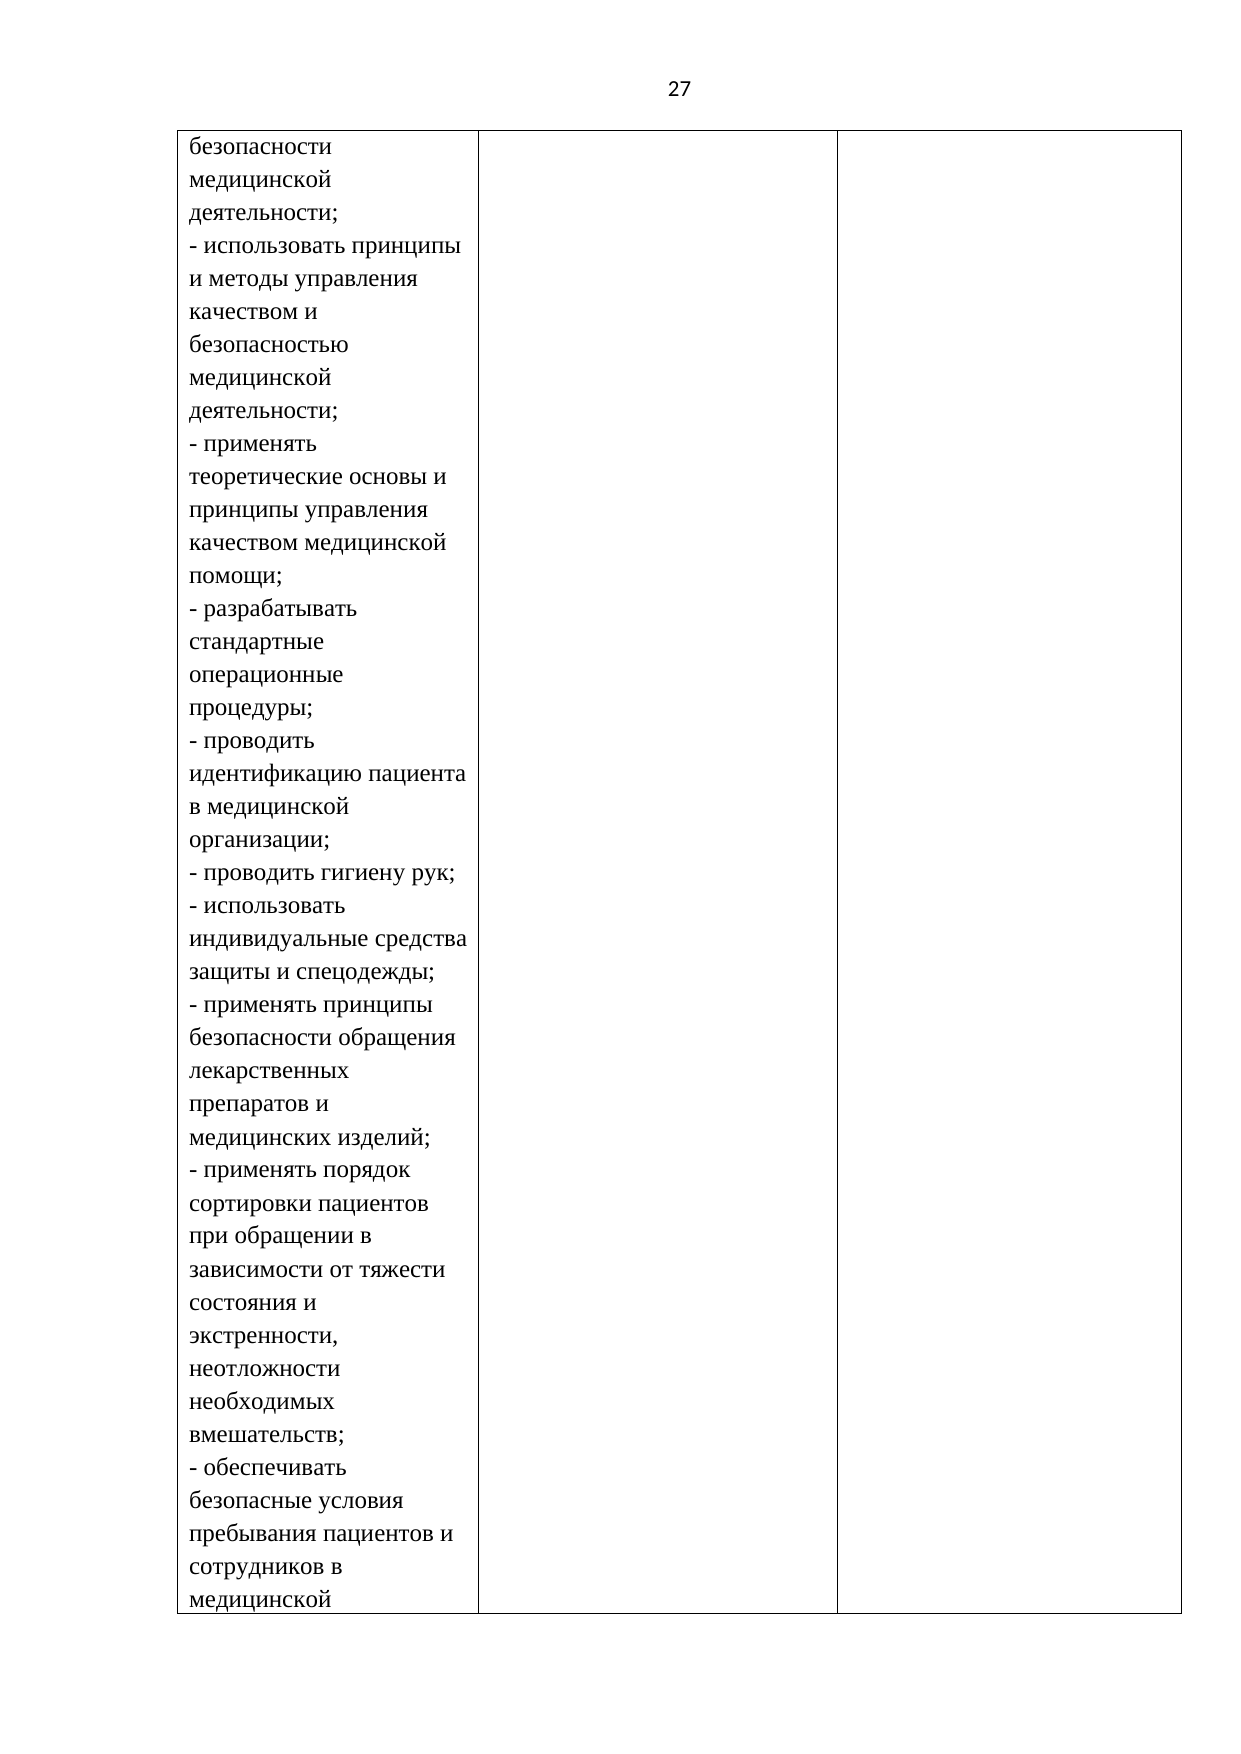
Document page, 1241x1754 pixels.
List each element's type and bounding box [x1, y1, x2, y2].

table_cell [838, 131, 1181, 1613]
table_cell [178, 131, 478, 1613]
table_cell [479, 131, 837, 1613]
